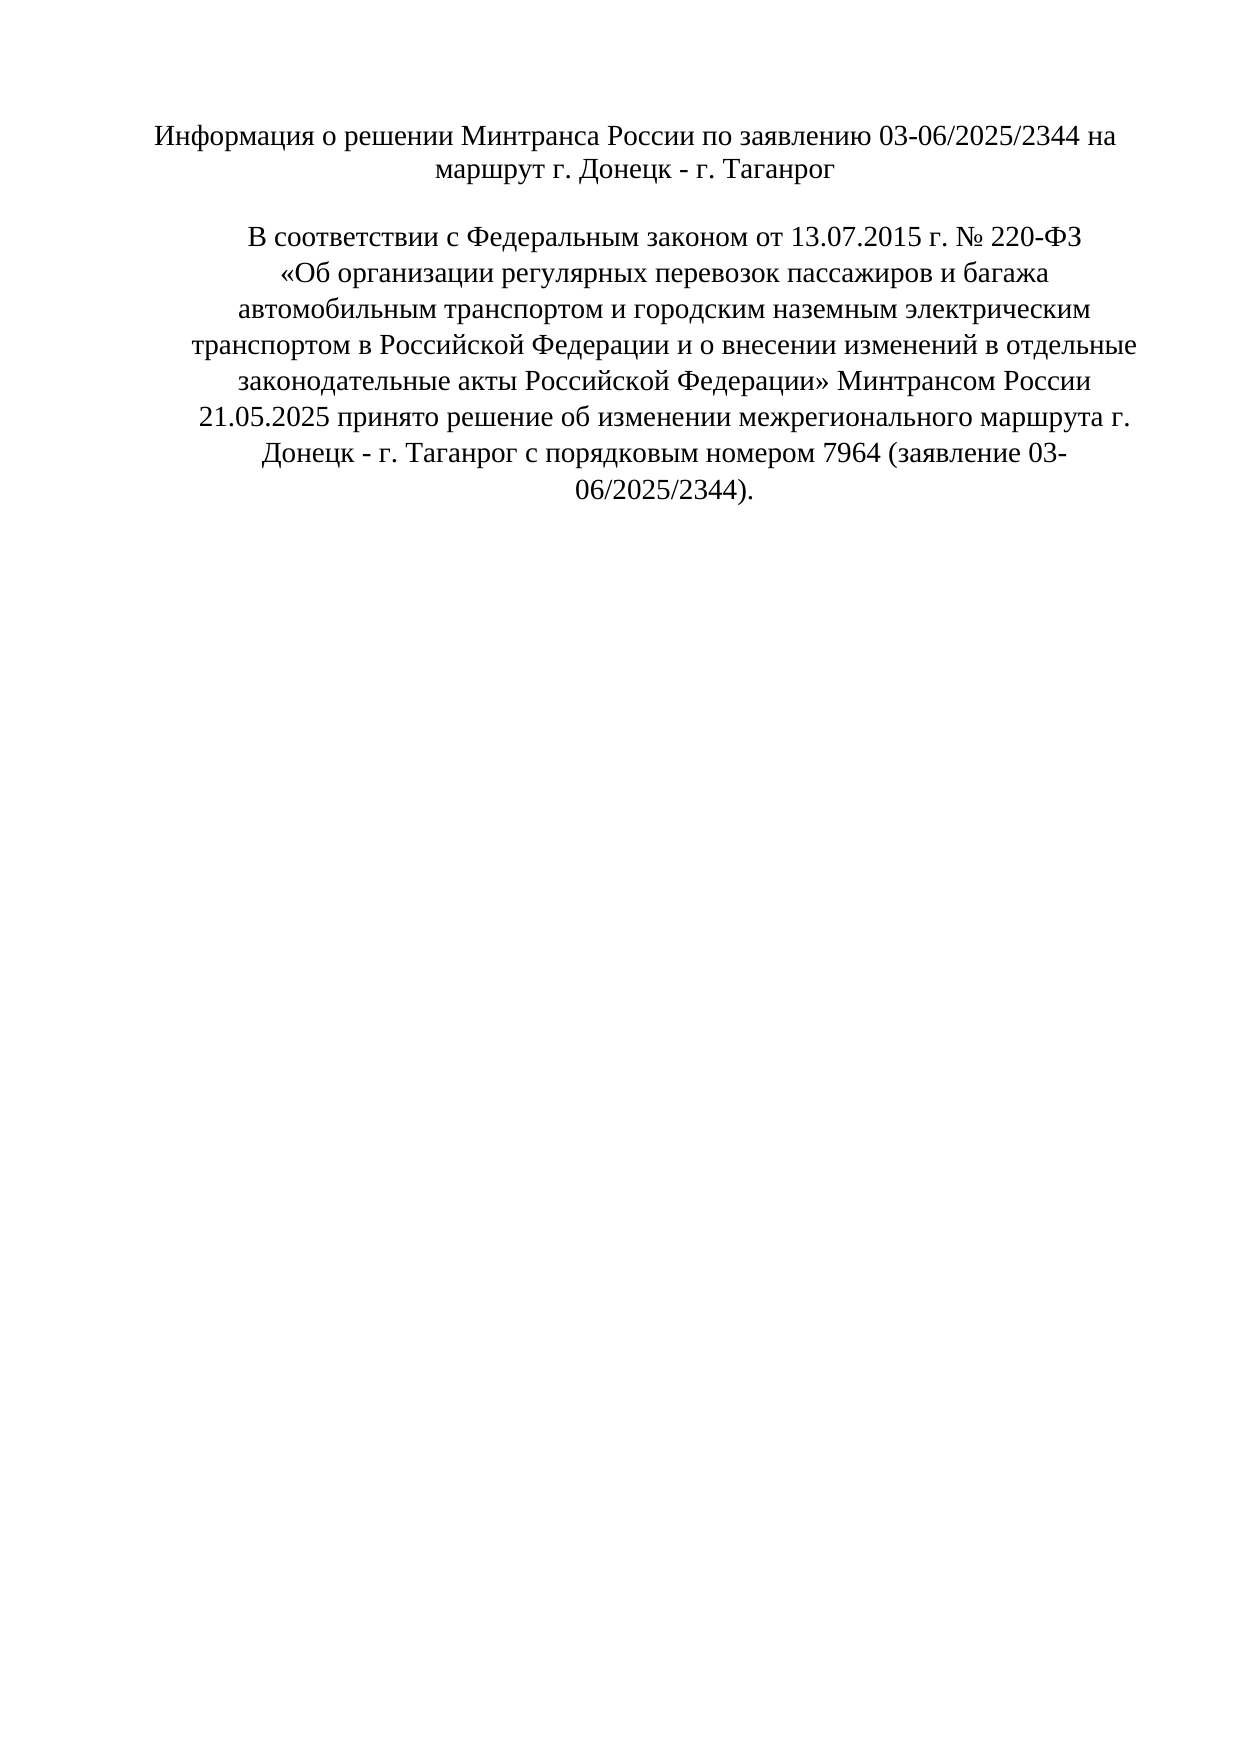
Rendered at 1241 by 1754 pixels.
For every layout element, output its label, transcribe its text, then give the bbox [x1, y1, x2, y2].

text В соответствии с Федеральным законом от 13.07.2015 г. № 220-ФЗ «Об организации регулярных перевозок пассажиров и багажа автомобильным транспортом и городским наземным электрическим транспортом в Российской Федерации и о внесении изменений в отдельные законодательные акты Российской Федерации» Минтрансом России 21.05.2025 принято решение об изменении межрегионального маршрута г. Донецк - г. Таганрог с порядковым номером 7964 (заявление 03-06/2025/2344). [177, 219, 1152, 505]
text Информация о решении Минтранса России по заявлению 03-06/2025/2344 на маршрут г. Донецк - г. Таганрог [118, 118, 1152, 185]
